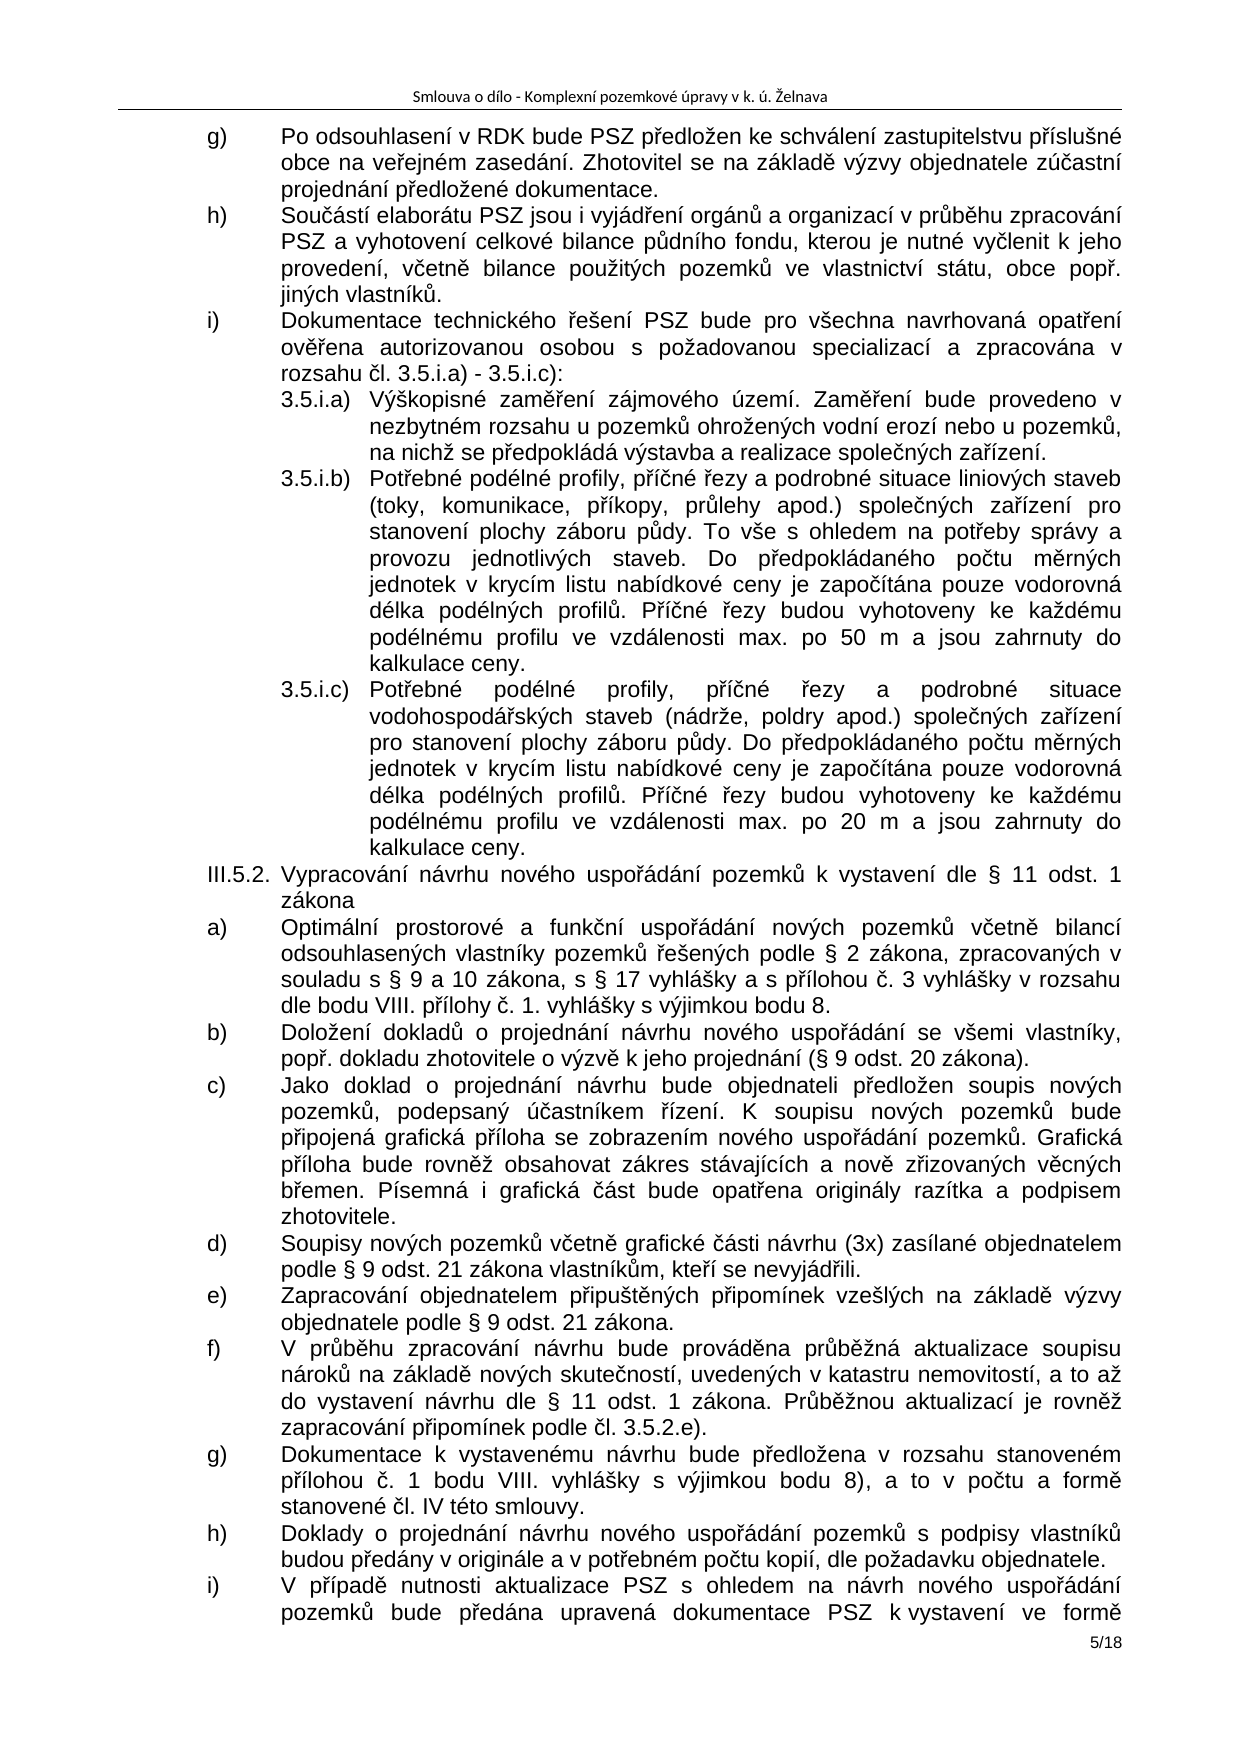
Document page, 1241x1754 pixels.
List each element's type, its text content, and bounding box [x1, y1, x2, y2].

text Soupisy nových pozemků včetně grafické části návrhu (3x) zasílané objednatelem podle § 9 odst. 21 zákona vlastníkům, kteří se nevyjádřili. [207, 1230, 1122, 1282]
text Dokumentace k vystavenému návrhu bude předložena v rozsahu stanoveném přílohou č. 1 bodu VIII. vyhlášky s výjimkou bodu 8), a to v počtu a formě stanovené čl. IV této smlouvy. [207, 1441, 1122, 1519]
text Po odsouhlasení v RDK bude PSZ předložen ke schválení zastupitelstvu příslušné obce na veřejném zasedání. Zhotovitel se na základě výzvy objednatele zúčastní projednání předložené dokumentace. [207, 123, 1122, 202]
text Doklady o projednání návrhu nového uspořádání pozemků s podpisy vlastníků budou předány v originále a v potřebném počtu kopií, dle požadavku objednatele. [207, 1519, 1122, 1572]
text Vypracování návrhu nového uspořádání pozemků k vystavení dle § 11 odst. 1 zákona [207, 861, 1122, 913]
list 3.5.i.a) Výškopisné zaměření zájmového území. Zaměření bude provedeno v nezbytném rozsahu u pozemků ohrožených vodní erozí nebo u pozemků, na nichž se předpokládá výstavba a realizace společných zařízení. [281, 386, 1122, 465]
list 3.5.i.c) Potřebné podélné profily, příčné řezy a podrobné situace vodohospodářských staveb (nádrže, poldry apod.) společných zařízení pro stanovení plochy záboru půdy. Do předpokládaného počtu měrných jednotek v krycím listu nabídkové ceny je započítána pouze vodorovná délka podélných profilů. Příčné řezy budou vyhotoveny ke každému podélnému profilu ve vzdálenosti max. po 20 m a jsou zahrnuty do kalkulace ceny. [281, 676, 1122, 861]
text Dokumentace technického řešení PSZ bude pro všechna navrhovaná opatření ověřena autorizovanou osobou s požadovanou specializací a zpracována v rozsahu čl. 3.5.i.a) - 3.5.i.c): [207, 307, 1122, 386]
text Součástí elaborátu PSZ jsou i vyjádření orgánů a organizací v průběhu zpracování PSZ a vyhotovení celkové bilance půdního fondu, kterou je nutné vyčlenit k jeho provedení, včetně bilance použitých pozemků ve vlastnictví státu, obce popř. jiných vlastníků. [207, 202, 1122, 307]
text Zapracování objednatelem připuštěných připomínek vzešlých na základě výzvy objednatele podle § 9 odst. 21 zákona. [207, 1282, 1122, 1335]
text Jako doklad o projednání návrhu bude objednateli předložen soupis nových pozemků, podepsaný účastníkem řízení. K soupisu nových pozemků bude připojená grafická příloha se zobrazením nového uspořádání pozemků. Grafická příloha bude rovněž obsahovat zákres stávajících a nově zřizovaných věcných břemen. Písemná i grafická část bude opatřena originály razítka a podpisem zhotovitele. [207, 1072, 1122, 1230]
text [207, 1572, 1122, 1625]
text V průběhu zpracování návrhu bude prováděna průběžná aktualizace soupisu nároků na základě nových skutečností, uvedených v katastru nemovitostí, a to až do vystavení návrhu dle § 11 odst. 1 zákona. Průběžnou aktualizací je rovněž zapracování připomínek podle čl. 3.5.2.e). [207, 1335, 1122, 1441]
list 3.5.i.b) Potřebné podélné profily, příčné řezy a podrobné situace liniových staveb (toky, komunikace, příkopy, průlehy apod.) společných zařízení pro stanovení plochy záboru půdy. To vše s ohledem na potřeby správy a provozu jednotlivých staveb. Do předpokládaného počtu měrných jednotek v krycím listu nabídkové ceny je započítána pouze vodorovná délka podélných profilů. Příčné řezy budou vyhotoveny ke každému podélnému profilu ve vzdálenosti max. po 50 m a jsou zahrnuty do kalkulace ceny. [281, 465, 1122, 676]
text Optimální prostorové a funkční uspořádání nových pozemků včetně bilancí odsouhlasených vlastníky pozemků řešených podle § 2 zákona, zpracovaných v souladu s § 9 a 10 zákona, s § 17 vyhlášky a s přílohou č. 3 vyhlášky v rozsahu dle bodu VIII. přílohy č. 1. vyhlášky s výjimkou bodu 8. [207, 913, 1122, 1019]
text Doložení dokladů o projednání návrhu nového uspořádání se všemi vlastníky, popř. dokladu zhotovitele o výzvě k jeho projednání (§ 9 odst. 20 zákona). [207, 1019, 1122, 1072]
